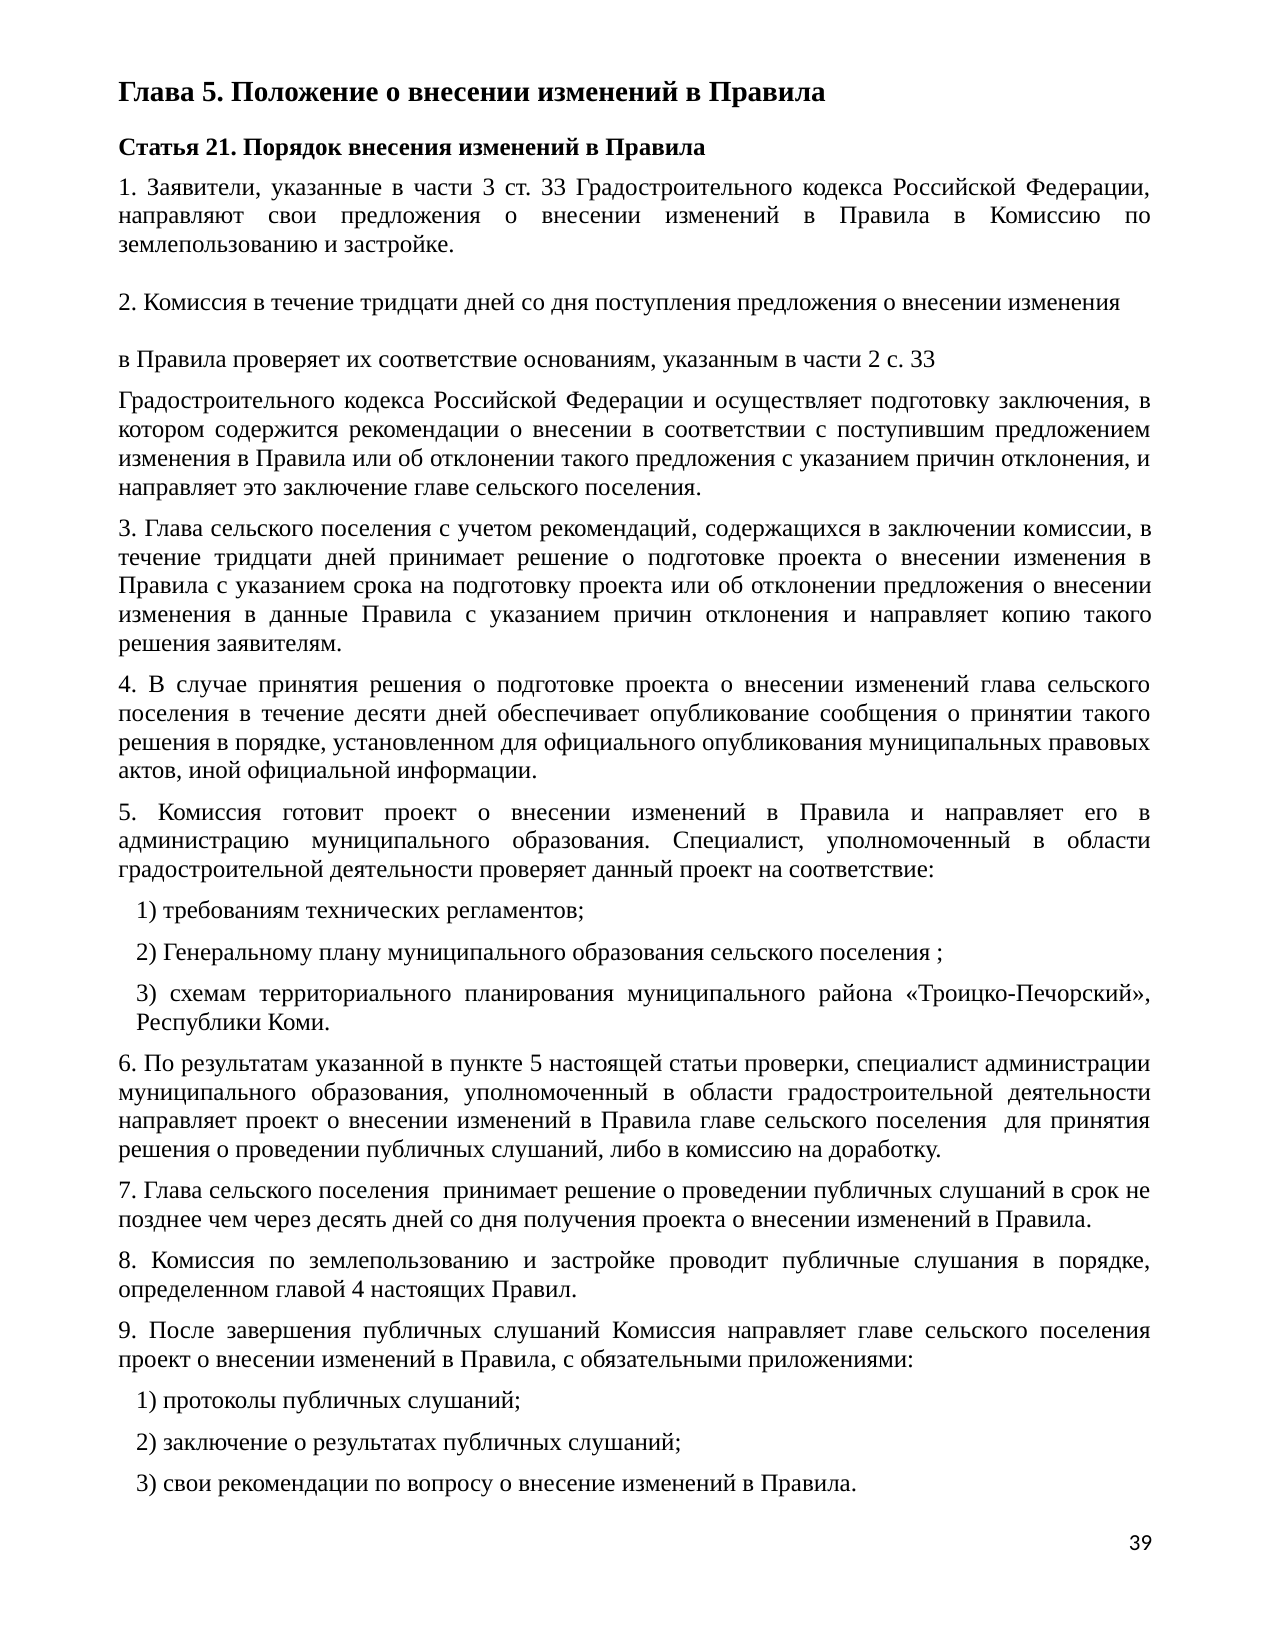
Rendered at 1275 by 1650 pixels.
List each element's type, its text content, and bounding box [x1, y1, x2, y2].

text 4. В случае принятия решения о подготовке проекта о внесении изменений глава сельского поселения в течение десяти дней обеспечивает опубликование сообщения о принятии такого решения в порядке, установленном для официального опубликования муниципальных правовых актов, иной официальной информации. [118, 669, 1152, 784]
text 8. Комиссия по землепользованию и застройке проводит публичные слушания в порядке, определенном главой 4 настоящих Правил. [118, 1245, 1152, 1303]
text 1) требованиям технических регламентов; [136, 895, 1152, 924]
text Градостроительного кодекса Российской Федерации и осуществляет подготовку заключения, в котором содержится рекомендации о внесении в соответствии с поступившим предложением изменения в Правила или об отклонении такого предложения с указанием причин отклонения, и направляет это заключение главе сельского поселения. [118, 385, 1152, 500]
text 1. Заявители, указанные в части 3 ст. 33 Градостроительного кодекса Российской Федерации, направляют свои предложения о внесении изменений в Правила в Комиссию по землепользованию и застройке. [118, 172, 1152, 258]
text 6. По результатам указанной в пункте 5 настоящей статьи проверки, специалист администрации муниципального образования, уполномоченный в области градостроительной деятельности направляет проект о внесении изменений в Правила главе сельского поселения для принятия решения о проведении публичных слушаний, либо в комиссию на доработку. [118, 1048, 1152, 1163]
text 1) протоколы публичных слушаний; [136, 1385, 1152, 1414]
text 3. Глава сельского поселения с учетом рекомендаций, содержащихся в заключении комиссии, в течение тридцати дней принимает решение о подготовке проекта о внесении изменения в Правила с указанием срока на подготовку проекта или об отклонении предложения о внесении изменения в данные Правила с указанием причин отклонения и направляет копию такого решения заявителям. [118, 513, 1152, 657]
text 2) Генеральному плану муниципального образования сельского поселения ; [136, 937, 1152, 965]
text в Правила проверяет их соответствие основаниям, указанным в части 2 с. 33 [118, 344, 1152, 373]
text 3) свои рекомендации по вопросу о внесение изменений в Правила. [136, 1468, 1152, 1497]
text 5. Комиссия готовит проект о внесении изменений в Правила и направляет его в администрацию муниципального образования. Специалист, уполномоченный в области градостроительной деятельности проверяет данный проект на соответствие: [118, 797, 1152, 883]
text Глава 5. Положение о внесении изменений в Правила [118, 74, 1152, 107]
text 9. После завершения публичных слушаний Комиссия направляет главе сельского поселения проект о внесении изменений в Правила, с обязательными приложениями: [118, 1315, 1152, 1373]
text 2. Комиссия в течение тридцати дней со дня поступления предложения о внесении изменения [118, 287, 1152, 315]
text 2) заключение о результатах публичных слушаний; [136, 1427, 1152, 1455]
text 7. Глава сельского поселения принимает решение о проведении публичных слушаний в срок не позднее чем через десять дней со дня получения проекта о внесении изменений в Правила. [118, 1175, 1152, 1233]
text Статья 21. Порядок внесения изменений в Правила [118, 132, 1152, 161]
text 3) схемам территориального планирования муниципального района «Троицко-Печорский», Республики Коми. [136, 978, 1152, 1035]
